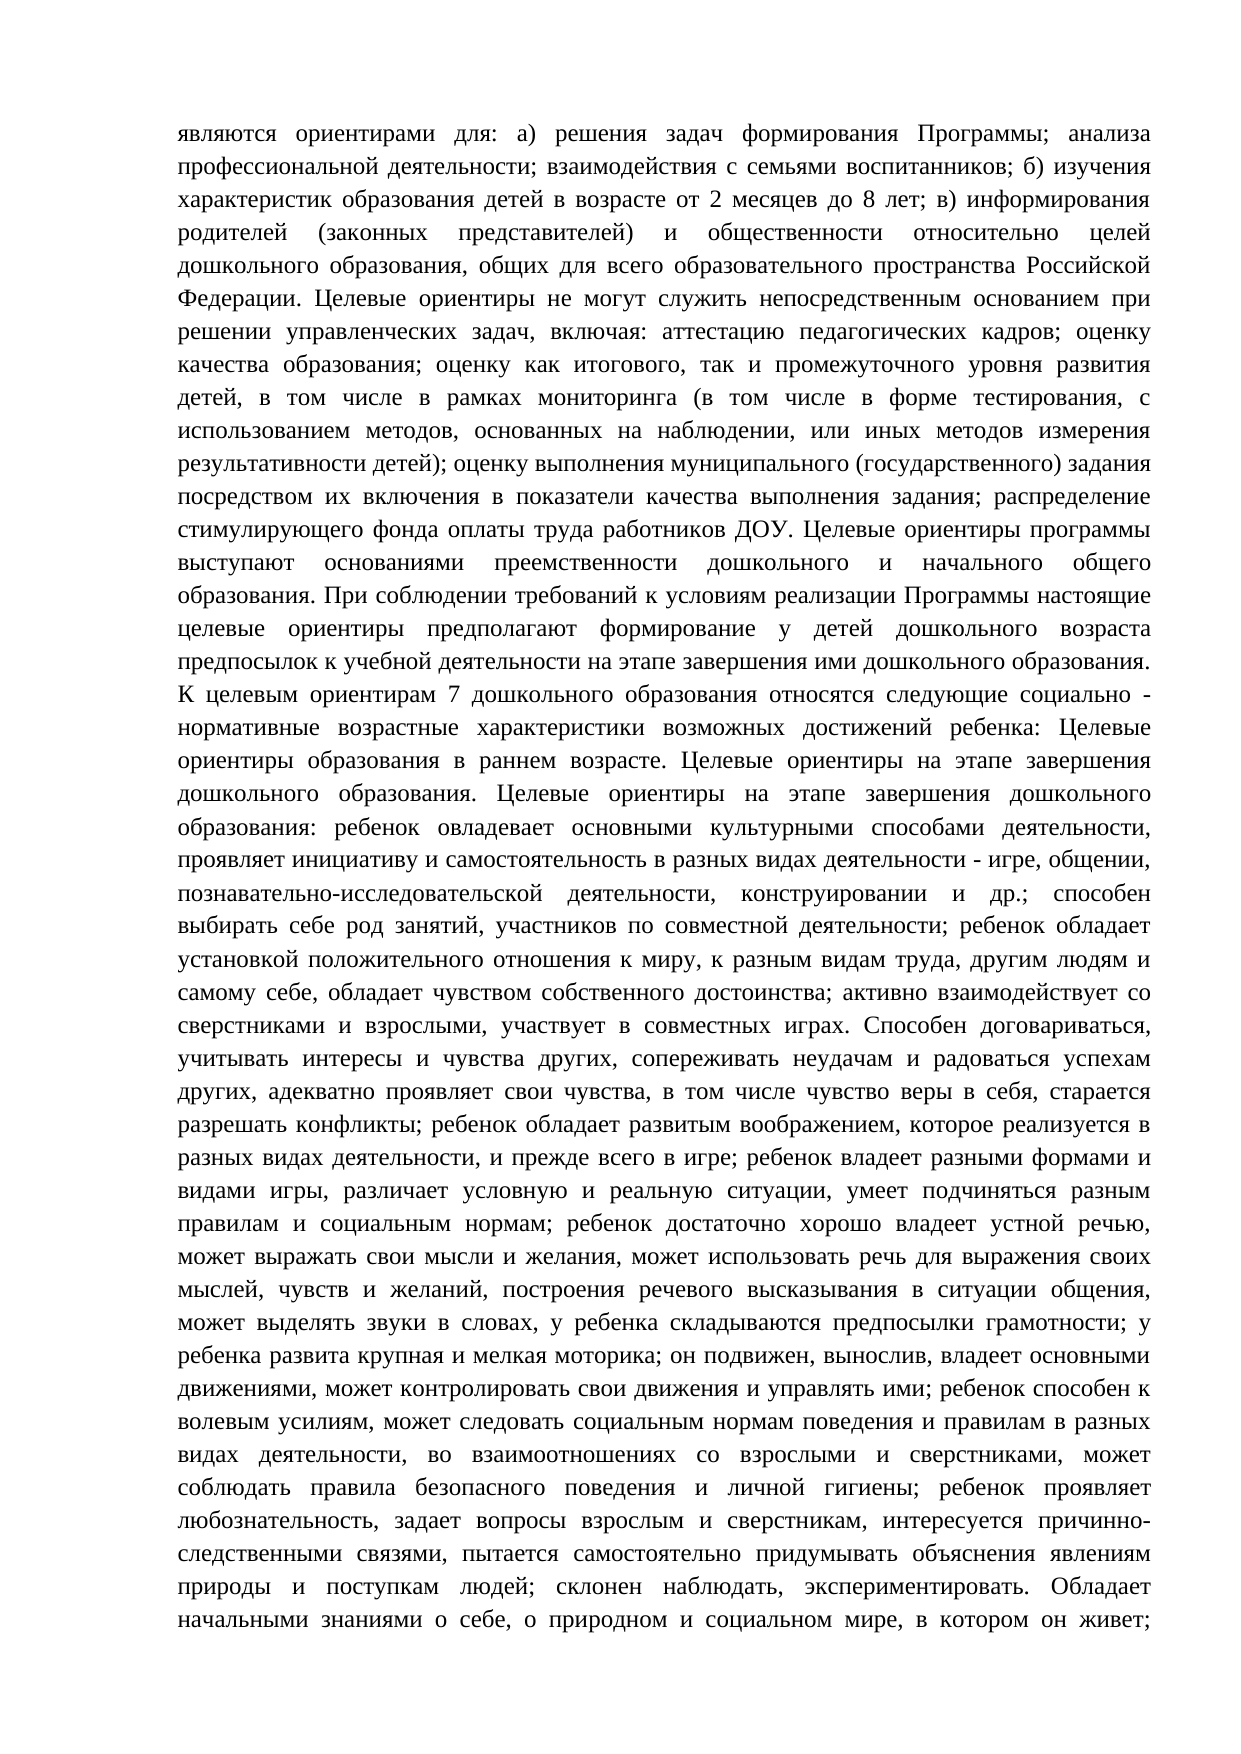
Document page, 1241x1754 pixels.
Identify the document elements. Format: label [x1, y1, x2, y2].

text [177, 118, 1152, 1633]
